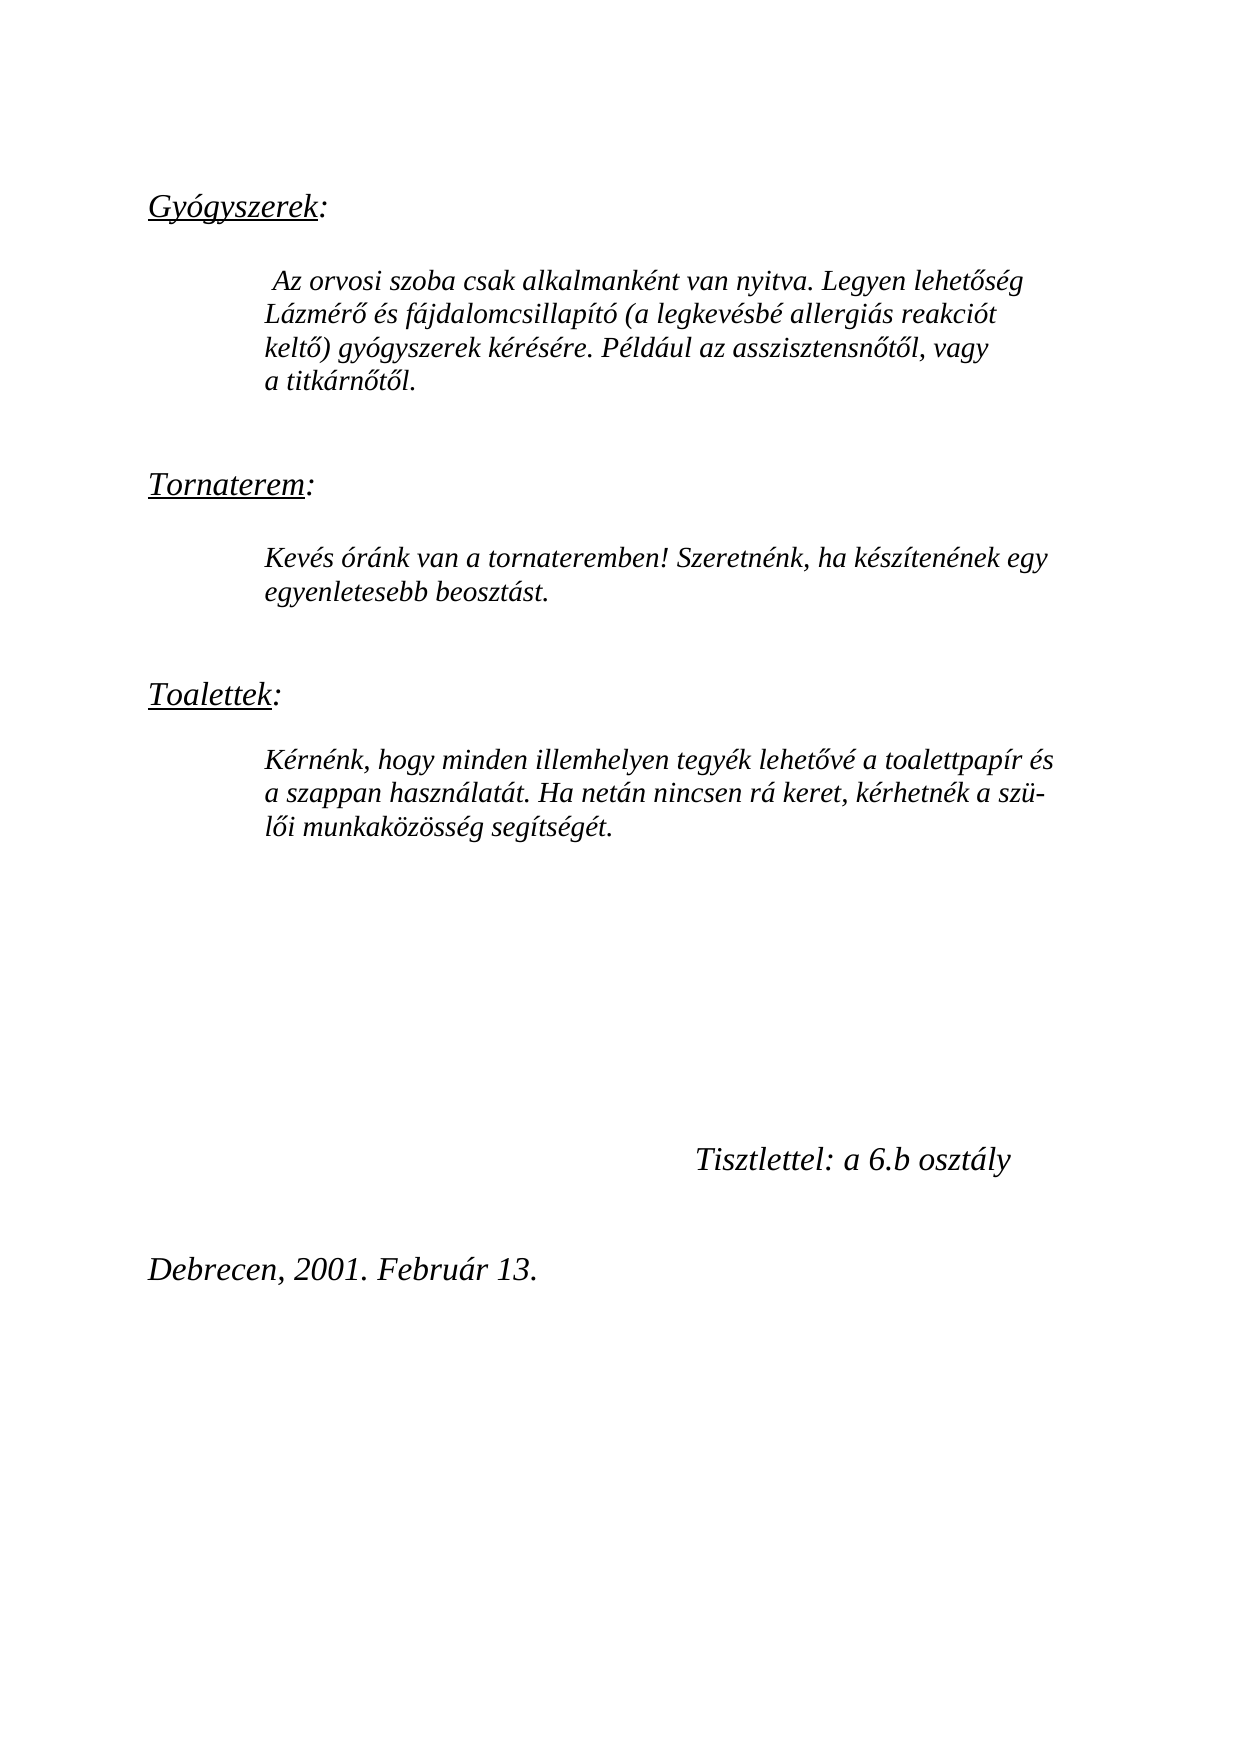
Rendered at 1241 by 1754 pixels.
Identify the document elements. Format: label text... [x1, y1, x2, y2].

text Gyógyszerek: [148, 186, 1093, 224]
text egyenletesebb beosztást. [148, 574, 1093, 608]
text keltő) gyógyszerek kérésére. Például az asszisztensnőtől, vagy [148, 330, 1093, 363]
text lői munkaközösség segítségét. [148, 809, 1093, 842]
text a szappan használatát. Ha netán nincsen rá keret, kérhetnék a szü- [148, 775, 1093, 809]
text Az orvosi szoba csak alkalmanként van nyitva. Legyen lehetőség [148, 263, 1093, 296]
text Tornaterem: [148, 464, 1093, 502]
subtitle Kevés óránk van a tornateremben! Szeretnénk, ha készítenének egy [148, 541, 1093, 574]
text Kérnénk, hogy minden illemhelyen tegyék lehetővé a toalettpapír és [148, 742, 1093, 775]
text Tisztlettel: a 6.b osztály [148, 1139, 1093, 1178]
text a titkárnőtől. [148, 363, 1093, 397]
text Lázmérő és fájdalomcsillapító (a legkevésbé allergiás reakciót [148, 296, 1093, 330]
text Debrecen, 2001. Február 13. [148, 1250, 1093, 1288]
text Toalettek: [148, 675, 1093, 713]
